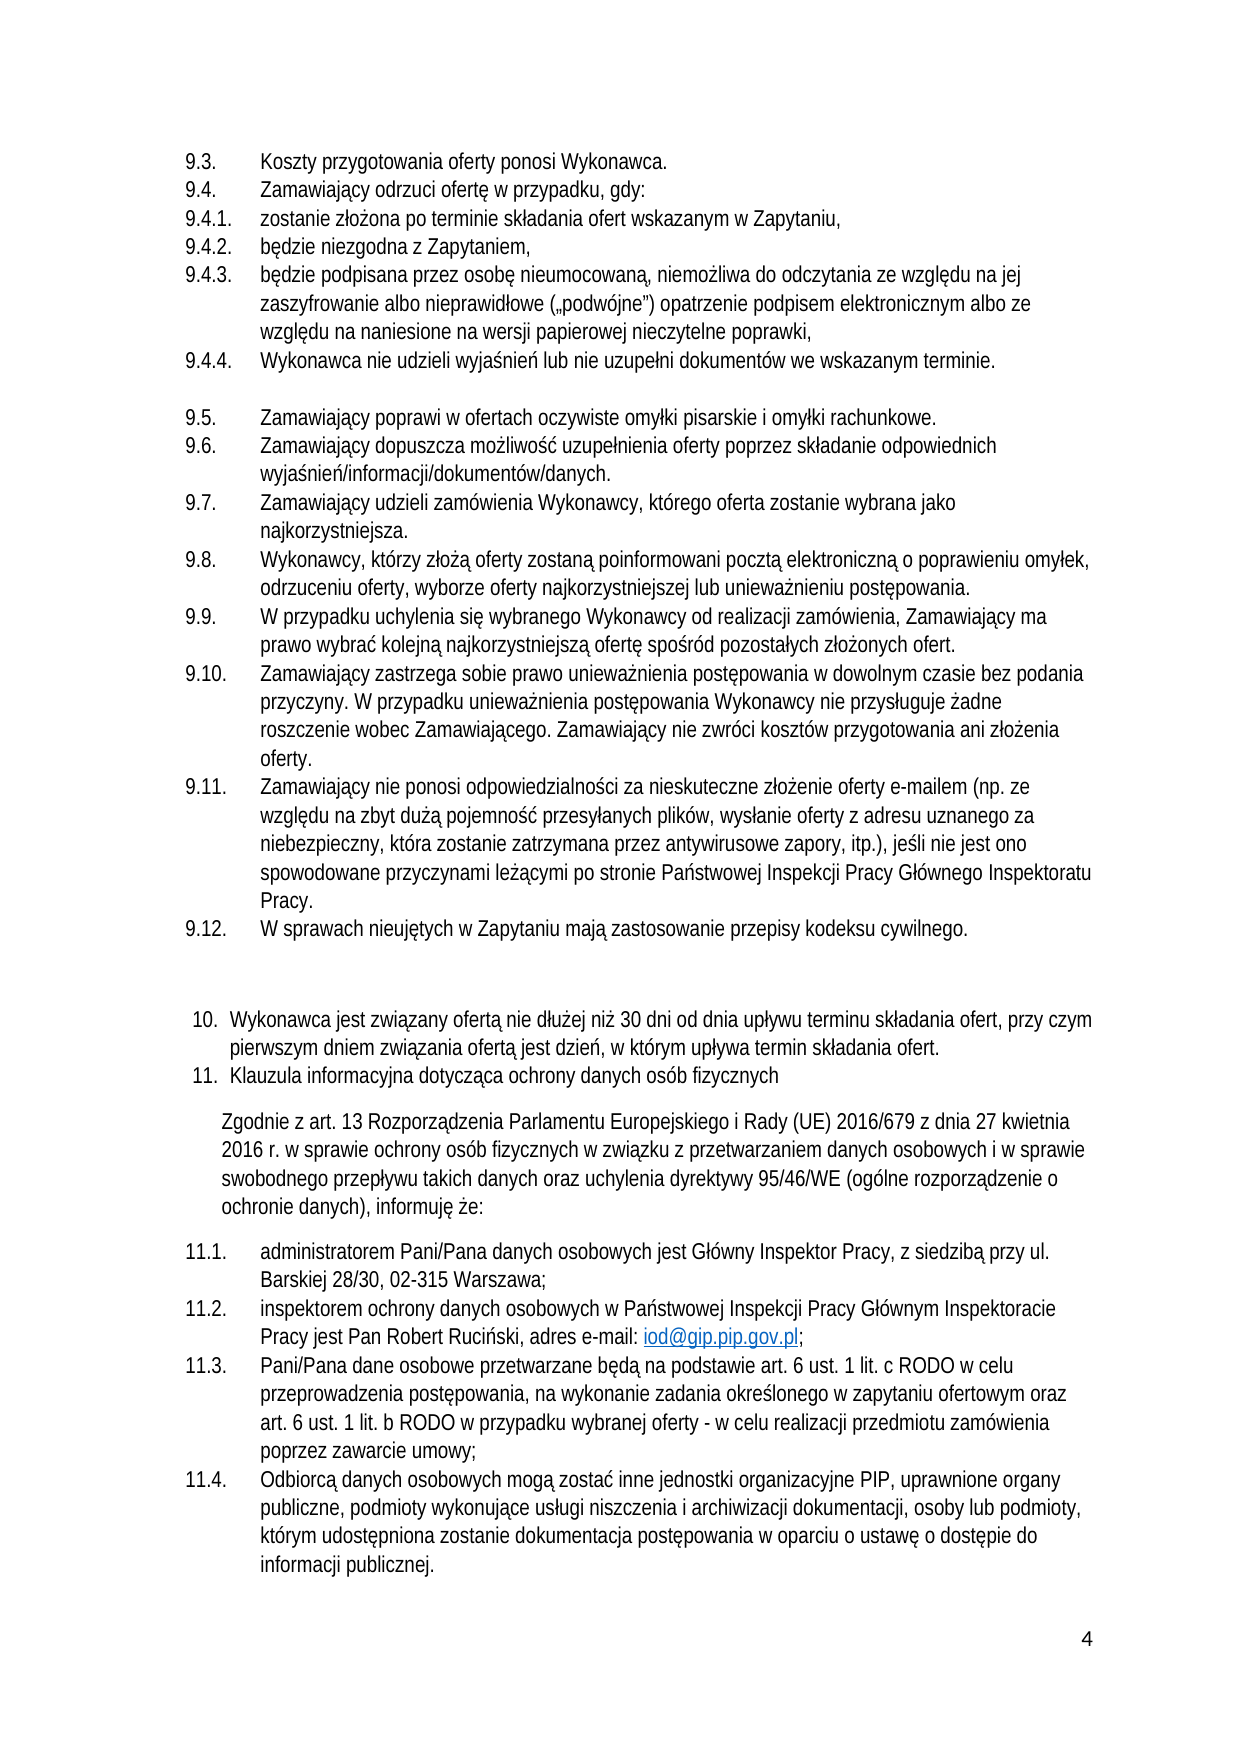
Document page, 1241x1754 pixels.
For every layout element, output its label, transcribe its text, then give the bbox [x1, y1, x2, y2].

list W sprawach nieujętych w Zapytaniu mają zastosowanie przepisy kodeksu cywilnego. [185, 915, 1093, 942]
list Wykonawcy, którzy złożą oferty zostaną poinformowani pocztą elektroniczną o poprawieniu omyłek, odrzuceniu oferty, wyborze oferty najkorzystniejszej lub unieważnieniu postępowania. [185, 546, 1093, 601]
list Zamawiający nie ponosi odpowiedzialności za nieskuteczne złożenie oferty e-mailem (np. ze względu na zbyt dużą pojemność przesyłanych plików, wysłanie oferty z adresu uznanego za niebezpieczny, która zostanie zatrzymana przez antywirusowe zapory, itp.), jeśli nie jest ono spowodowane przyczynami leżącymi po stronie Państwowej Inspekcji Pracy Głównego Inspektoratu Pracy. [185, 773, 1093, 913]
list Wykonawca nie udzieli wyjaśnień lub nie uzupełni dokumentów we wskazanym terminie. [185, 347, 1093, 373]
list Zamawiający poprawi w ofertach oczywiste omyłki pisarskie i omyłki rachunkowe. [185, 403, 1093, 430]
list Odbiorcą danych osobowych mogą zostać inne jednostki organizacyjne PIP, uprawnione organy publiczne, podmioty wykonujące usługi niszczenia i archiwizacji dokumentacji, osoby lub podmioty, którym udostępniona zostanie dokumentacja postępowania w oparciu o ustawę o dostępie do informacji publicznej. [185, 1466, 1093, 1577]
list administratorem Pani/Pana danych osobowych jest Główny Inspektor Pracy, z siedzibą przy ul. Barskiej 28/30, 02-315 Warszawa; [185, 1238, 1093, 1293]
list zostanie złożona po terminie składania ofert wskazanym w Zapytaniu, [185, 204, 1093, 231]
list Koszty przygotowania oferty ponosi Wykonawca. [185, 148, 1093, 174]
list Zamawiający udzieli zamówienia Wykonawcy, którego oferta zostanie wybrana jako najkorzystniejsza. [185, 489, 1093, 544]
list będzie niezgodna z Zapytaniem, [185, 233, 1093, 259]
list W przypadku uchylenia się wybranego Wykonawcy od realizacji zamówienia, Zamawiający ma prawo wybrać kolejną najkorzystniejszą ofertę spośród pozostałych złożonych ofert. [185, 603, 1093, 657]
list będzie podpisana przez osobę nieumocowaną, niemożliwa do odczytania ze względu na jej zaszyfrowanie albo nieprawidłowe („podwójne”) opatrzenie podpisem elektronicznym albo ze względu na naniesione na wersji papierowej nieczytelne poprawki, [185, 261, 1093, 344]
list Zamawiający zastrzega sobie prawo unieważnienia postępowania w dowolnym czasie bez podania przyczyny. W przypadku unieważnienia postępowania Wykonawcy nie przysługuje żadne roszczenie wobec Zamawiającego. Zamawiający nie zwróci kosztów przygotowania ani złożenia oferty. [185, 659, 1093, 771]
list Zamawiający dopuszcza możliwość uzupełnienia oferty poprzez składanie odpowiednich wyjaśnień/informacji/dokumentów/danych. [185, 432, 1093, 487]
list Pani/Pana dane osobowe przetwarzane będą na podstawie art. 6 ust. 1 lit. c RODO w celu przeprowadzenia postępowania, na wykonanie zadania określonego w zapytaniu ofertowym oraz art. 6 ust. 1 lit. b RODO w przypadku wybranej oferty - w celu realizacji przedmiotu zamówienia poprzez zawarcie umowy; [185, 1352, 1093, 1463]
list Wykonawca jest związany ofertą nie dłużej niż 30 dni od dnia upływu terminu składania ofert, przy czym pierwszym dniem związania ofertą jest dzień, w którym upływa termin składania ofert. [192, 1006, 1093, 1060]
list inspektorem ochrony danych osobowych w Państwowej Inspekcji Pracy Głównym Inspektoracie Pracy jest Pan Robert Ruciński, adres e-mail: iod@gip.pip.gov.pl; [185, 1295, 1093, 1350]
text Zgodnie z art. 13 Rozporządzenia Parlamentu Europejskiego i Rady (UE) 2016/679 z dnia 27 kwietnia 2016 r. w sprawie ochrony osób fizycznych w związku z przetwarzaniem danych osobowych i w sprawie swobodnego przepływu takich danych oraz uchylenia dyrektywy 95/46/WE (ogólne rozporządzenie o ochronie danych), informuję że: [221, 1108, 1093, 1219]
list Zamawiający odrzuci ofertę w przypadku, gdy: [185, 176, 1093, 202]
list Klauzula informacyjna dotycząca ochrony danych osób fizycznych [192, 1062, 1093, 1089]
